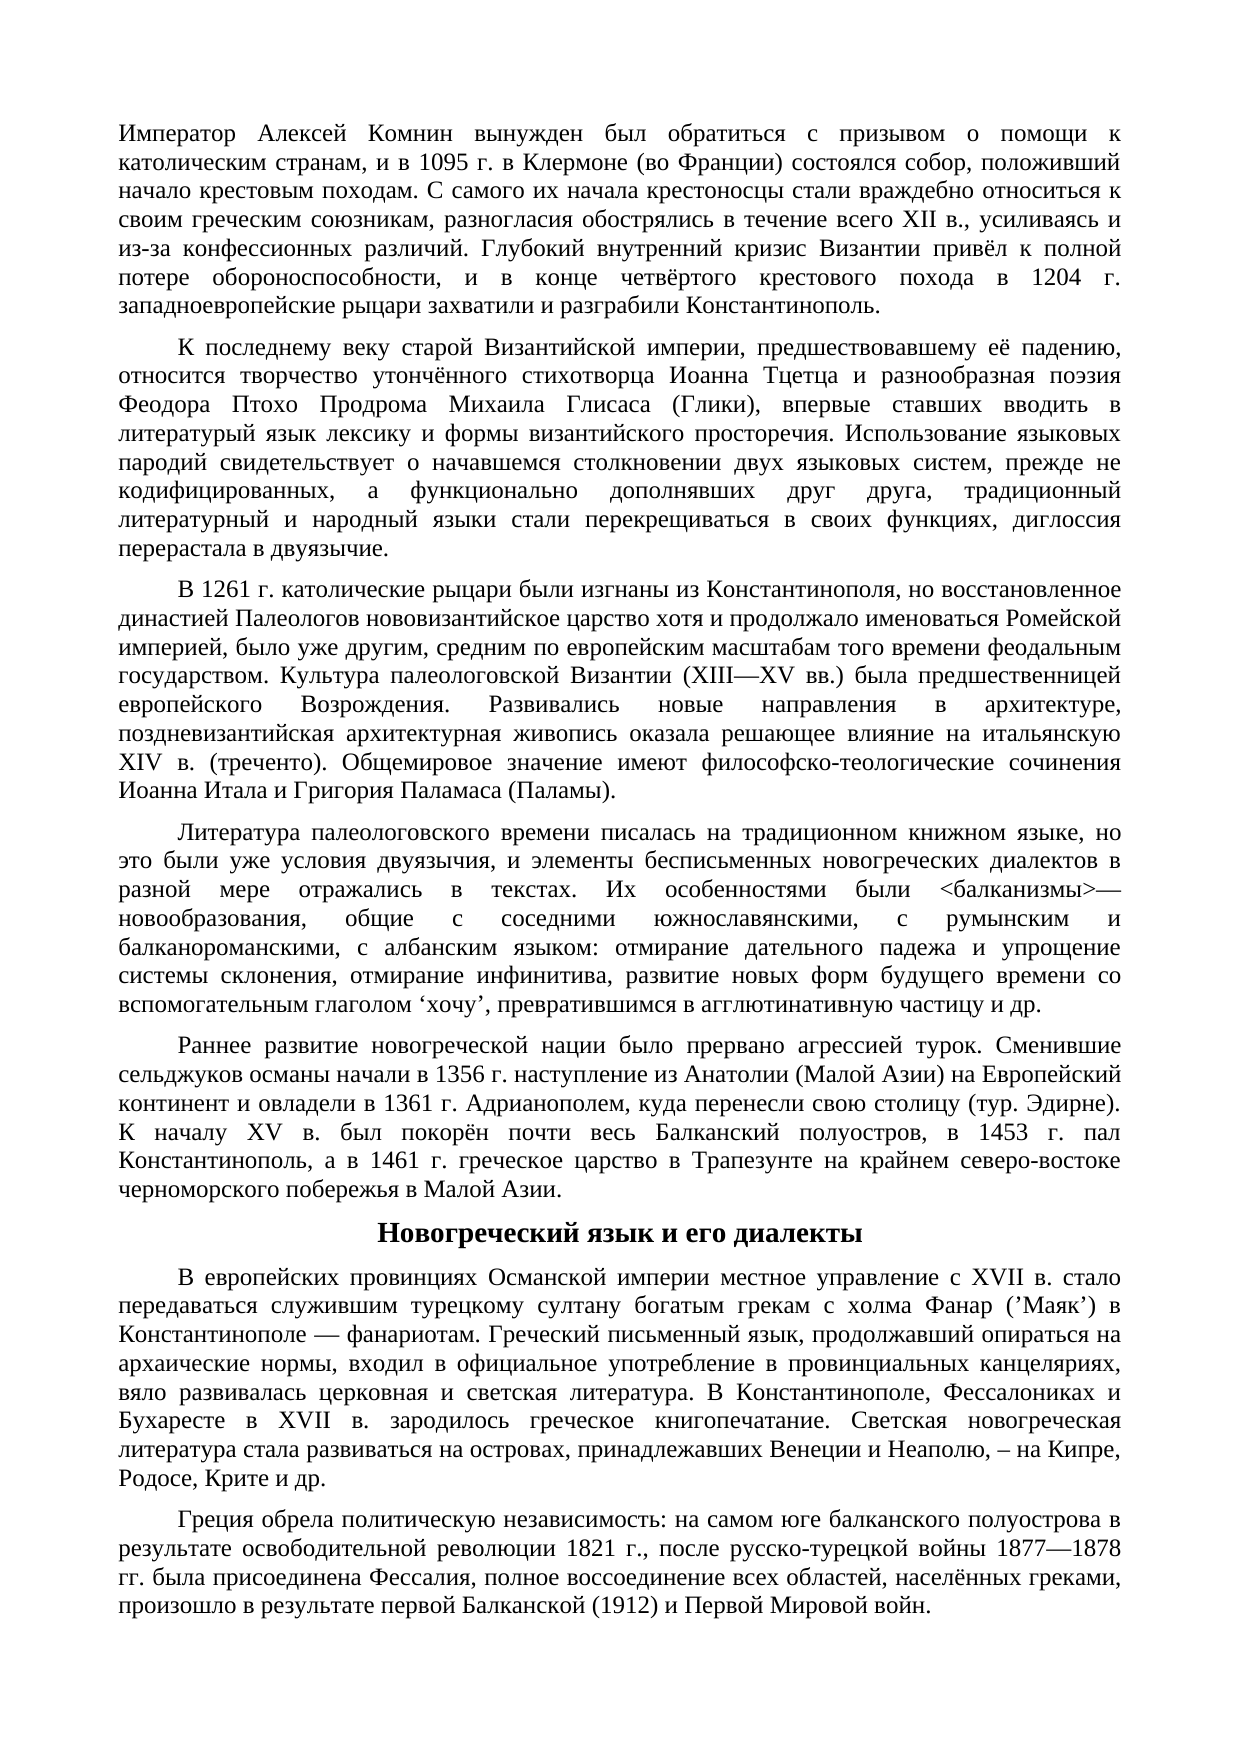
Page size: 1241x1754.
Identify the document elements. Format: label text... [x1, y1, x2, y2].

text В европейских провинциях Османской империи местное управление с XVII в. стало передаваться служившим турецкому султану богатым грекам с холма Фанар (’Маяк’) в Константинополе — фанариотам. Греческий письменный язык, продолжавший опираться на архаические нормы, входил в официальное употребление в провинциальных канцеляриях, вяло развивалась церковная и светская литература. В Константинополе, Фессалониках и Бухаресте в XVII в. зародилось греческое книгопечатание. Светская новогреческая литература стала развиваться на островах, принадлежавших Венеции и Неаполю, – на Кипре, Родосе, Крите и др. [118, 1262, 1122, 1492]
text Греция обрела политическую независимость: на самом юге балканского полуострова в результате освободительной революции 1821 г., после русско-турецкой войны 1877—1878 гг. была присоединена Фессалия, полное воссоединение всех областей, населённых греками, произошло в результате первой Балканской (1912) и Первой Мировой войн. [118, 1504, 1122, 1619]
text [118, 118, 1122, 319]
text Литература палеологовского времени писалась на традиционном книжном языке, но это были уже условия двуязычия, и элементы бесписьменных новогреческих диалектов в разной мере отражались в текстах. Их особенностями были <балканизмы>—новообразования, общие с соседними южнославянскими, с румынским и балканороманскими, с албанским языком: отмирание дательного падежа и упрощение системы склонения, отмирание инфинитива, развитие новых форм будущего времени со вспомогательным глаголом ‘хочу’, превратившимся в агглютинативную частицу и др. [118, 817, 1122, 1018]
text Новогреческий язык и его диалекты [118, 1216, 1122, 1249]
text Раннее развитие новогреческой нации было прервано агрессией турок. Сменившие сельджуков османы начали в 1356 г. наступление из Анатолии (Малой Азии) на Европейский континент и овладели в 1361 г. Адрианополем, куда перенесли свою столицу (тур. Эдирне). К началу XV в. был покорён почти весь Балканский полуостров, в 1453 г. пал Константинополь, а в 1461 г. греческое царство в Трапезунте на крайнем северо-востоке черноморского побережья в Малой Азии. [118, 1031, 1122, 1203]
text В 1261 г. католические рыцари были изгнаны из Константинополя, но восстановленное династией Палеологов нововизантийское царство хотя и продолжало именоваться Ромейской империей, было уже другим, средним по европейским масштабам того времени феодальным государством. Культура палеологовской Византии (XIII—XV вв.) была предшественницей европейского Возрождения. Развивались новые направления в архитектуре, поздневизантийская архитектурная живопись оказала решающее влияние на итальянскую XIV в. (треченто). Общемировое значение имеют философско-теологические сочинения Иоанна Итала и Григория Паламаса (Паламы). [118, 574, 1122, 804]
text К последнему веку старой Византийской империи, предшествовавшему её падению, относится творчество утончённого стихотворца Иоанна Тцетца и разнообразная поэзия Феодора Птохо Продрома Михаила Глисаса (Глики), впервые ставших вводить в литературый язык лексику и формы византийского просторечия. Использование языковых пародий свидетельствует о начавшемся столкновении двух языковых систем, прежде не кодифицированных, а функционально дополнявших друг друга, традиционный литературный и народный языки стали перекрещиваться в своих функциях, диглоссия перерастала в двуязычие. [118, 332, 1122, 562]
